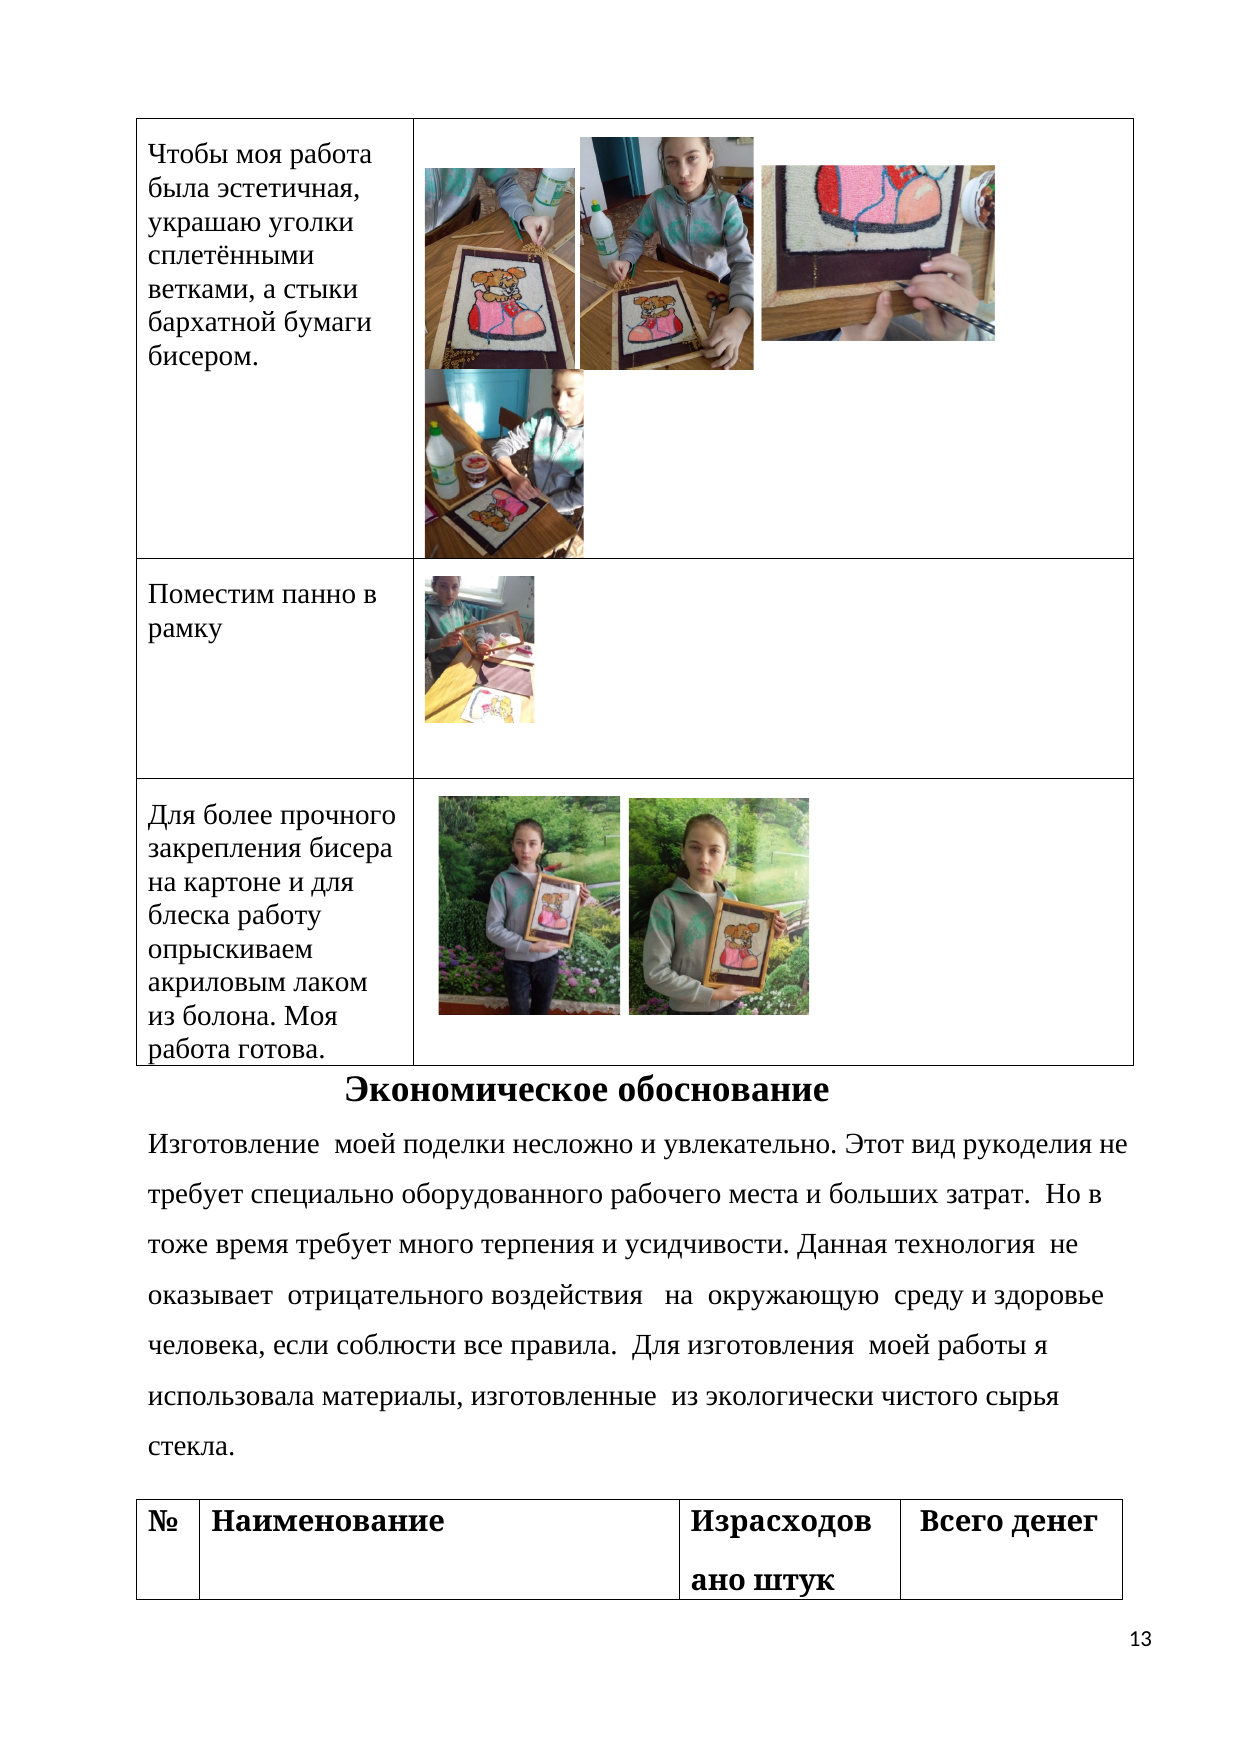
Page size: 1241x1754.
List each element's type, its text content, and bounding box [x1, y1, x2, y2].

table_header № [137, 1500, 199, 1599]
table_cell Поместим панно в рамку [137, 559, 413, 778]
table_header Израсходовано штук [680, 1500, 900, 1599]
table_cell [414, 559, 1133, 778]
picture [762, 166, 994, 341]
picture [438, 796, 621, 1015]
table_header Всего денег [901, 1500, 1122, 1599]
text Экономическое обоснование Изготовление моей поделки несложно и увлекательно. Этот вид рукоделия не требует специально оборудованного рабочего места и больших затрат. Но в тоже время требует много терпения и усидчивости. Данная технология не оказывает отрицательного воздействия на окружающую среду и здоровье человека, если соблюсти все правила. Для изготовления моей работы я использовала материалы, изготовленные из экологически чистого сырья стекла. [148, 1066, 1152, 1461]
table_cell [414, 779, 1133, 1065]
table_cell [414, 119, 1133, 558]
table_cell Чтобы моя работа была эстетичная, украшаю уголки сплетёнными ветками, а стыки бархатной бумаги бисером. [137, 119, 413, 558]
picture [424, 576, 535, 723]
table_header Наименование [200, 1500, 679, 1599]
picture [628, 798, 810, 1015]
table_cell Для более прочного закрепления бисера на картоне и для блеска работу опрыскиваем акриловым лаком из болона. Моя работа готова. [137, 779, 413, 1065]
picture [424, 137, 754, 558]
